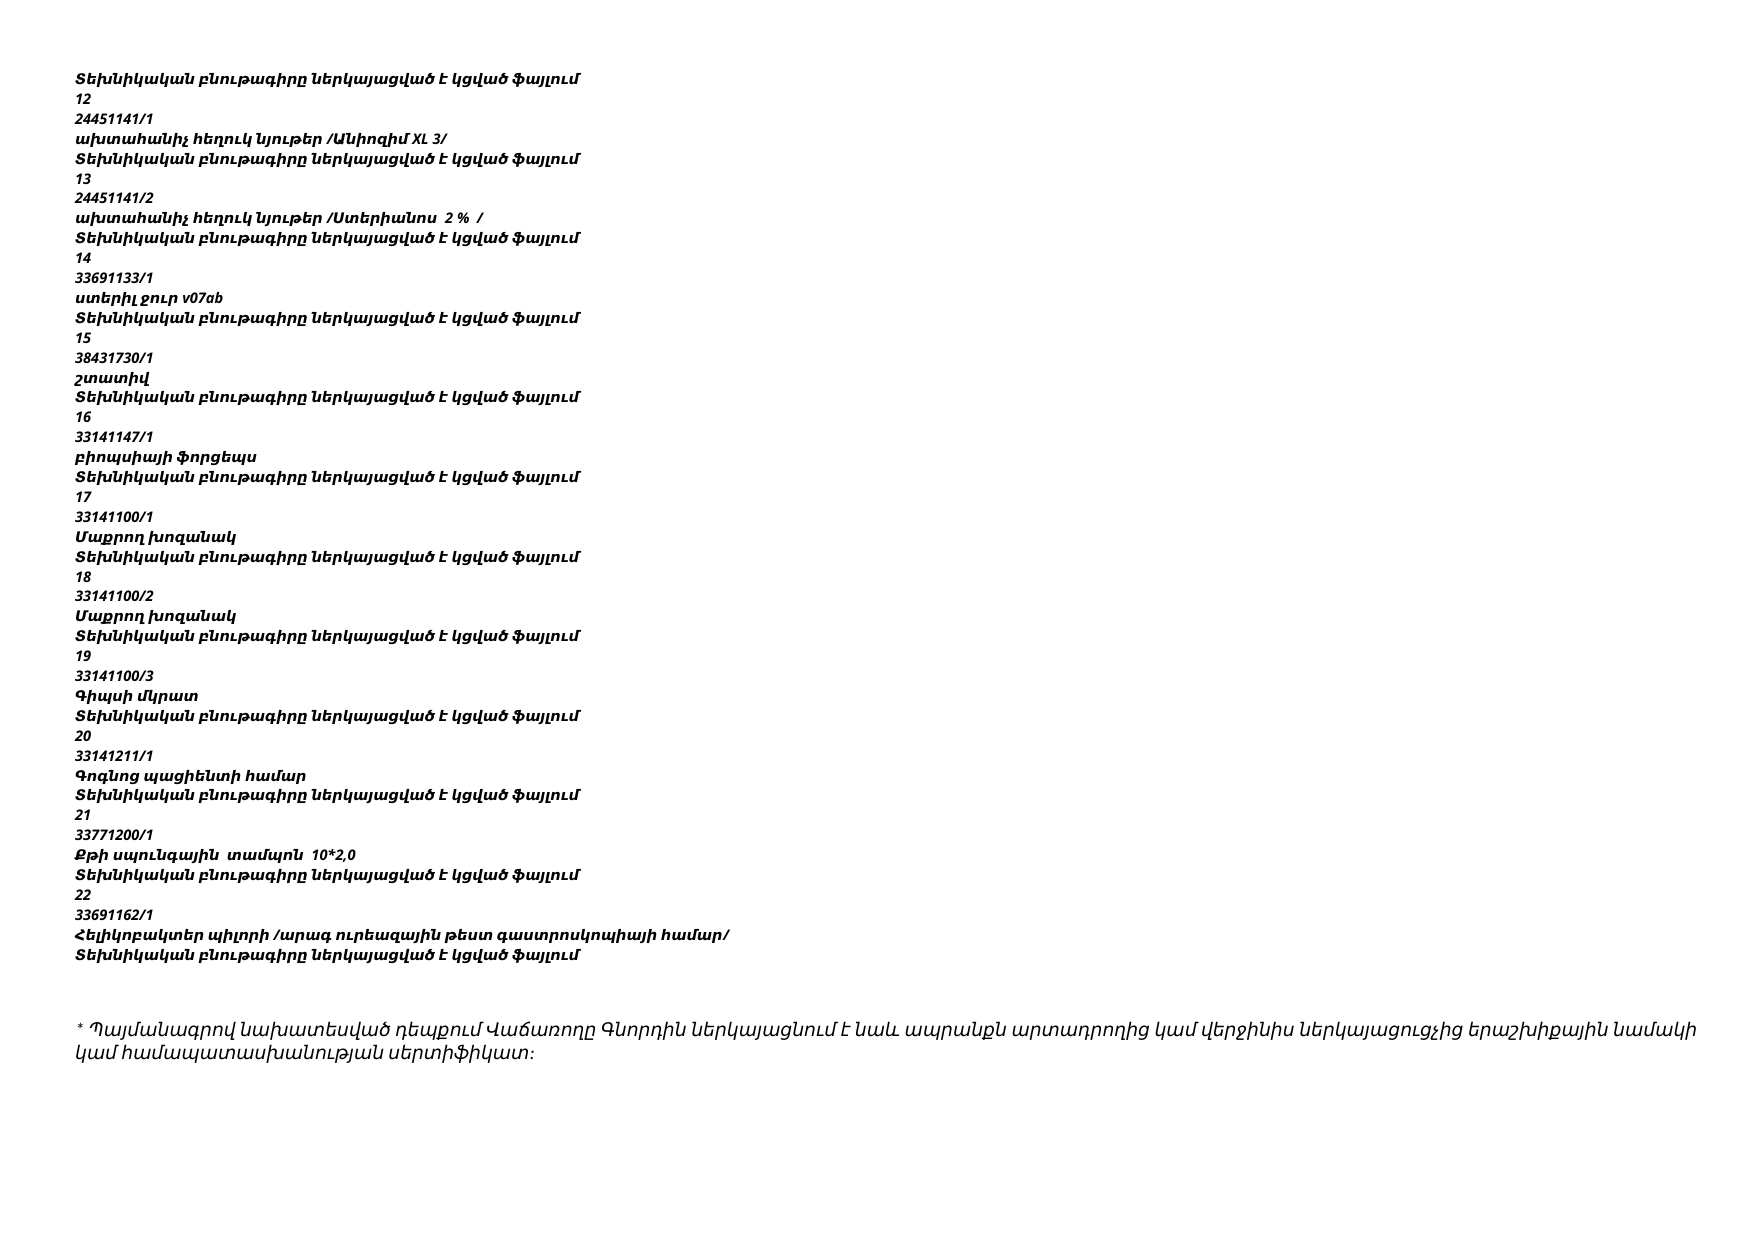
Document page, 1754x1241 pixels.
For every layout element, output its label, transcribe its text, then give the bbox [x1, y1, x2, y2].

text * Պայմանագրով նախատեսված դեպքում Վաճառողը Գնորդին ներկայացնում է նաև ապրանքն արտադրողից կամ վերջինիս ներկայացուցչից երաշխիքային նամակի կամ համապատասխանության սերտիֆիկատ: [75, 1018, 1698, 1064]
